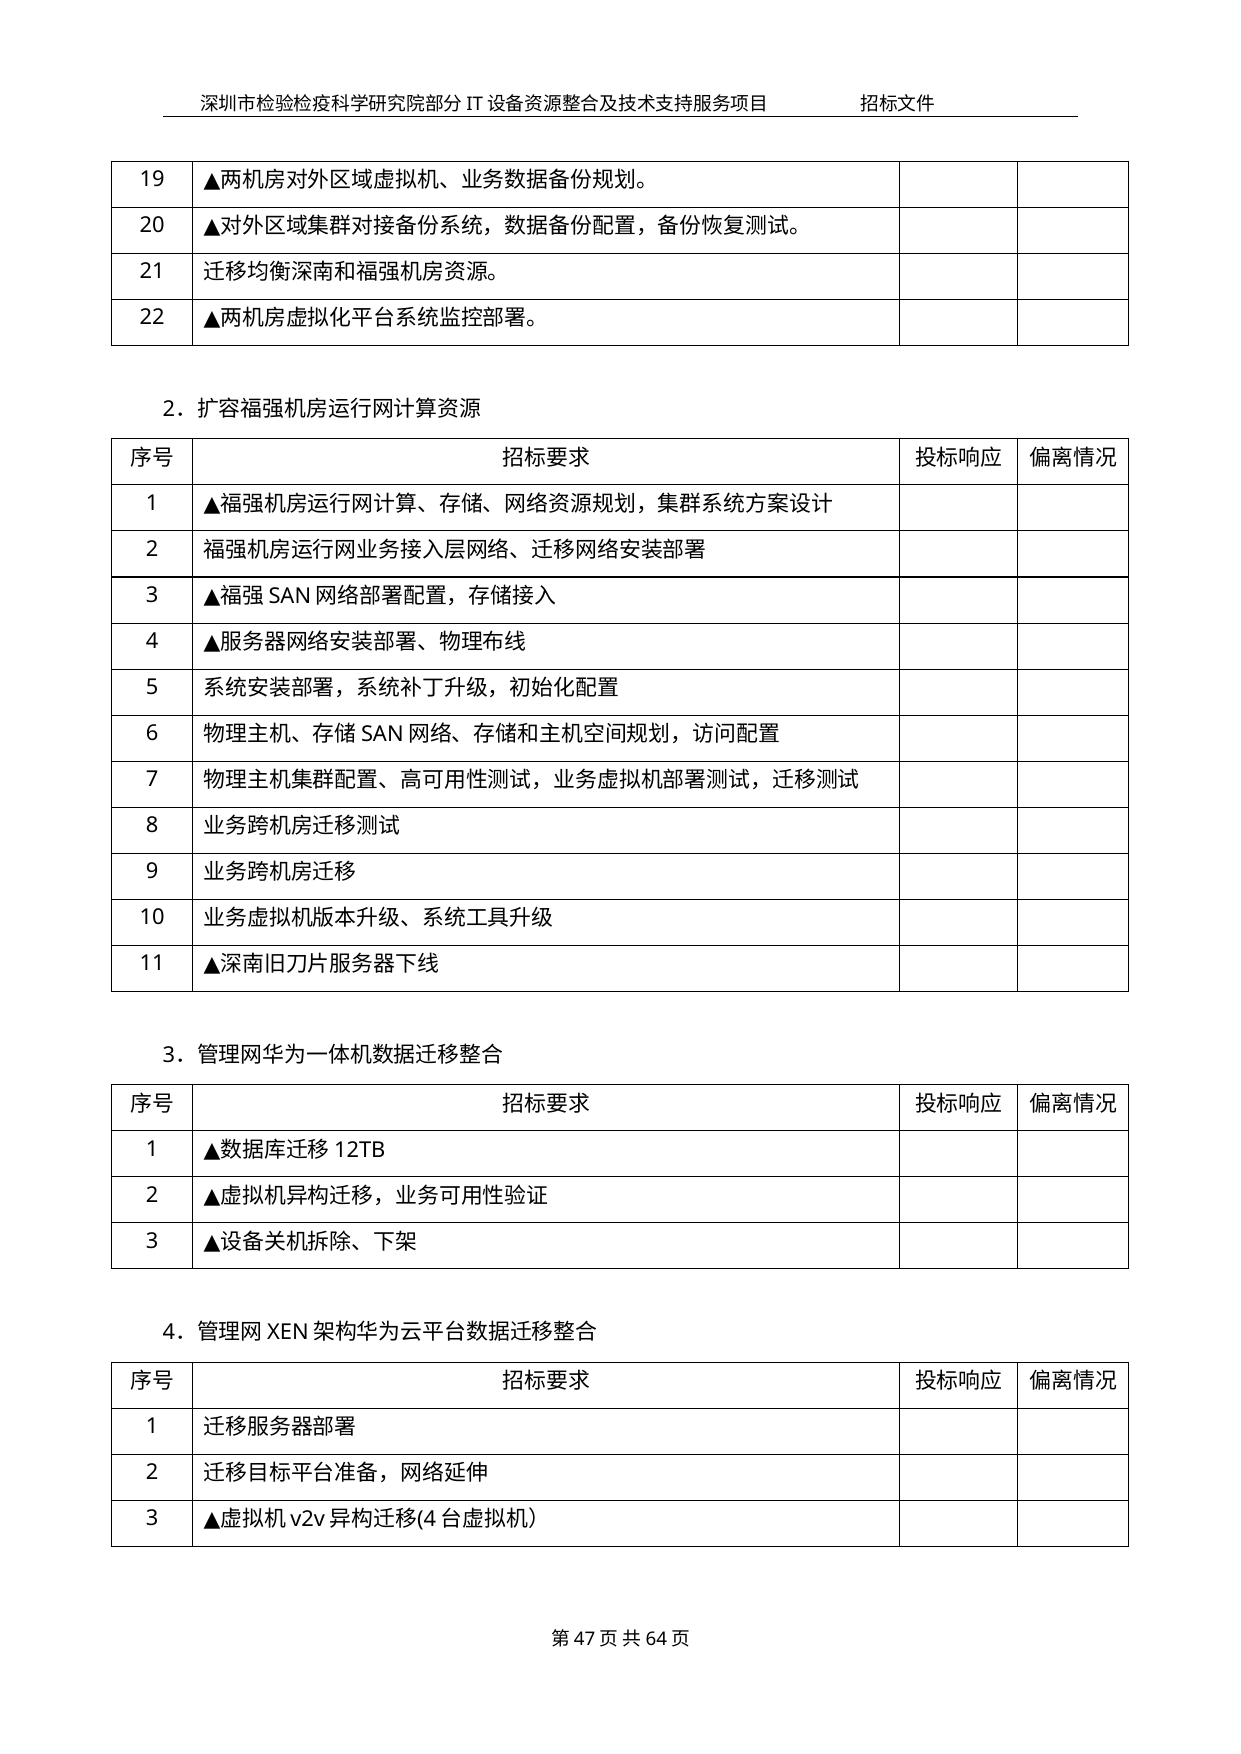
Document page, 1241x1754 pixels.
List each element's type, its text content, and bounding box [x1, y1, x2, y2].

table_header 投标响应 [900, 1363, 1017, 1408]
table_cell [1018, 485, 1128, 530]
table_cell [1018, 531, 1128, 576]
table_cell ▲福强机房运行网计算、存储、网络资源规划，集群系统方案设计 [193, 485, 899, 530]
table_header 偏离情况 [1018, 1363, 1128, 1408]
table_cell 20 [112, 208, 192, 253]
table_cell [900, 946, 1017, 991]
table_cell 1 [112, 1131, 192, 1176]
table_cell ▲服务器网络安装部署、物理布线 [193, 624, 899, 668]
table_cell 3 [112, 1223, 192, 1268]
table_cell [1018, 762, 1128, 807]
table_cell 迁移均衡深南和福强机房资源。 [193, 254, 899, 299]
table_cell ▲虚拟机异构迁移，业务可用性验证 [193, 1177, 899, 1222]
table_cell ▲设备关机拆除、下架 [193, 1223, 899, 1268]
table_cell 11 [112, 946, 192, 991]
table_cell [900, 300, 1017, 345]
table_cell [900, 762, 1017, 807]
table_cell [900, 854, 1017, 899]
table_cell [1018, 1409, 1128, 1454]
table_cell [1018, 946, 1128, 991]
table_cell 3 [112, 1501, 192, 1546]
table_cell 4 [112, 624, 192, 668]
table_cell [1018, 1223, 1128, 1268]
table_header 投标响应 [900, 439, 1017, 484]
table_cell [1018, 1131, 1128, 1176]
table_header 招标要求 [193, 1363, 899, 1408]
table_cell [900, 531, 1017, 576]
table_cell [900, 485, 1017, 530]
table_cell [900, 208, 1017, 253]
table_cell [900, 1177, 1017, 1222]
table_header 招标要求 [193, 1085, 899, 1130]
table_cell [900, 578, 1017, 622]
table_cell [1018, 808, 1128, 853]
table_header 偏离情况 [1018, 439, 1128, 484]
table_cell 迁移服务器部署 [193, 1409, 899, 1454]
table_cell [1018, 900, 1128, 945]
table_cell 3 [112, 578, 192, 622]
table_cell [900, 1501, 1017, 1546]
table_cell ▲两机房对外区域虚拟机、业务数据备份规划。 [193, 162, 899, 207]
table_cell 5 [112, 670, 192, 714]
table_cell [900, 1409, 1017, 1454]
table_cell 22 [112, 300, 192, 345]
table_cell 迁移目标平台准备，网络延伸 [193, 1455, 899, 1500]
table_cell [900, 1131, 1017, 1176]
table_cell [1018, 1455, 1128, 1500]
table_cell ▲对外区域集群对接备份系统，数据备份配置，备份恢复测试。 [193, 208, 899, 253]
table_cell 业务虚拟机版本升级、系统工具升级 [193, 900, 899, 945]
table_header 招标要求 [193, 439, 899, 484]
table_cell 7 [112, 762, 192, 807]
table_cell [1018, 208, 1128, 253]
text 4．管理网XEN架构华为云平台数据迁移整合 [162, 1314, 1078, 1346]
table_cell [1018, 1501, 1128, 1546]
table_header 序号 [112, 1363, 192, 1408]
text 2．扩容福强机房运行网计算资源 [162, 391, 1078, 422]
table_cell [900, 162, 1017, 207]
table_cell 10 [112, 900, 192, 945]
table_cell [1018, 716, 1128, 761]
table_cell 19 [112, 162, 192, 207]
table_cell [900, 254, 1017, 299]
table_header 投标响应 [900, 1085, 1017, 1130]
table_cell 2 [112, 1455, 192, 1500]
table_cell ▲虚拟机v2v异构迁移(4台虚拟机） [193, 1501, 899, 1546]
table_cell 2 [112, 1177, 192, 1222]
table_cell 1 [112, 1409, 192, 1454]
table_cell [1018, 162, 1128, 207]
table_cell 业务跨机房迁移 [193, 854, 899, 899]
table_cell [900, 624, 1017, 668]
table_cell 福强机房运行网业务接入层网络、迁移网络安装部署 [193, 531, 899, 576]
table_cell [1018, 854, 1128, 899]
table_cell ▲两机房虚拟化平台系统监控部署。 [193, 300, 899, 345]
table_cell [1018, 578, 1128, 622]
table_cell 1 [112, 485, 192, 530]
table_cell ▲数据库迁移12TB [193, 1131, 899, 1176]
table_cell 9 [112, 854, 192, 899]
table_cell [900, 670, 1017, 714]
table_cell 业务跨机房迁移测试 [193, 808, 899, 853]
table_cell 6 [112, 716, 192, 761]
table_cell [1018, 624, 1128, 668]
table_cell [1018, 254, 1128, 299]
table_cell 物理主机集群配置、高可用性测试，业务虚拟机部署测试，迁移测试 [193, 762, 899, 807]
table_header 序号 [112, 439, 192, 484]
table_cell [900, 900, 1017, 945]
table_header 偏离情况 [1018, 1085, 1128, 1130]
table_cell ▲深南旧刀片服务器下线 [193, 946, 899, 991]
table_cell ▲福强SAN网络部署配置，存储接入 [193, 578, 899, 622]
table_cell [900, 808, 1017, 853]
table_cell 物理主机、存储SAN网络、存储和主机空间规划，访问配置 [193, 716, 899, 761]
table_cell 21 [112, 254, 192, 299]
table_cell 系统安装部署，系统补丁升级，初始化配置 [193, 670, 899, 714]
table_cell [1018, 670, 1128, 714]
text 3．管理网华为一体机数据迁移整合 [162, 1037, 1078, 1068]
table_cell [1018, 1177, 1128, 1222]
table_cell [900, 716, 1017, 761]
table_header 序号 [112, 1085, 192, 1130]
table_cell 2 [112, 531, 192, 576]
table_cell [900, 1455, 1017, 1500]
table_cell [1018, 300, 1128, 345]
table_cell [900, 1223, 1017, 1268]
table_cell 8 [112, 808, 192, 853]
